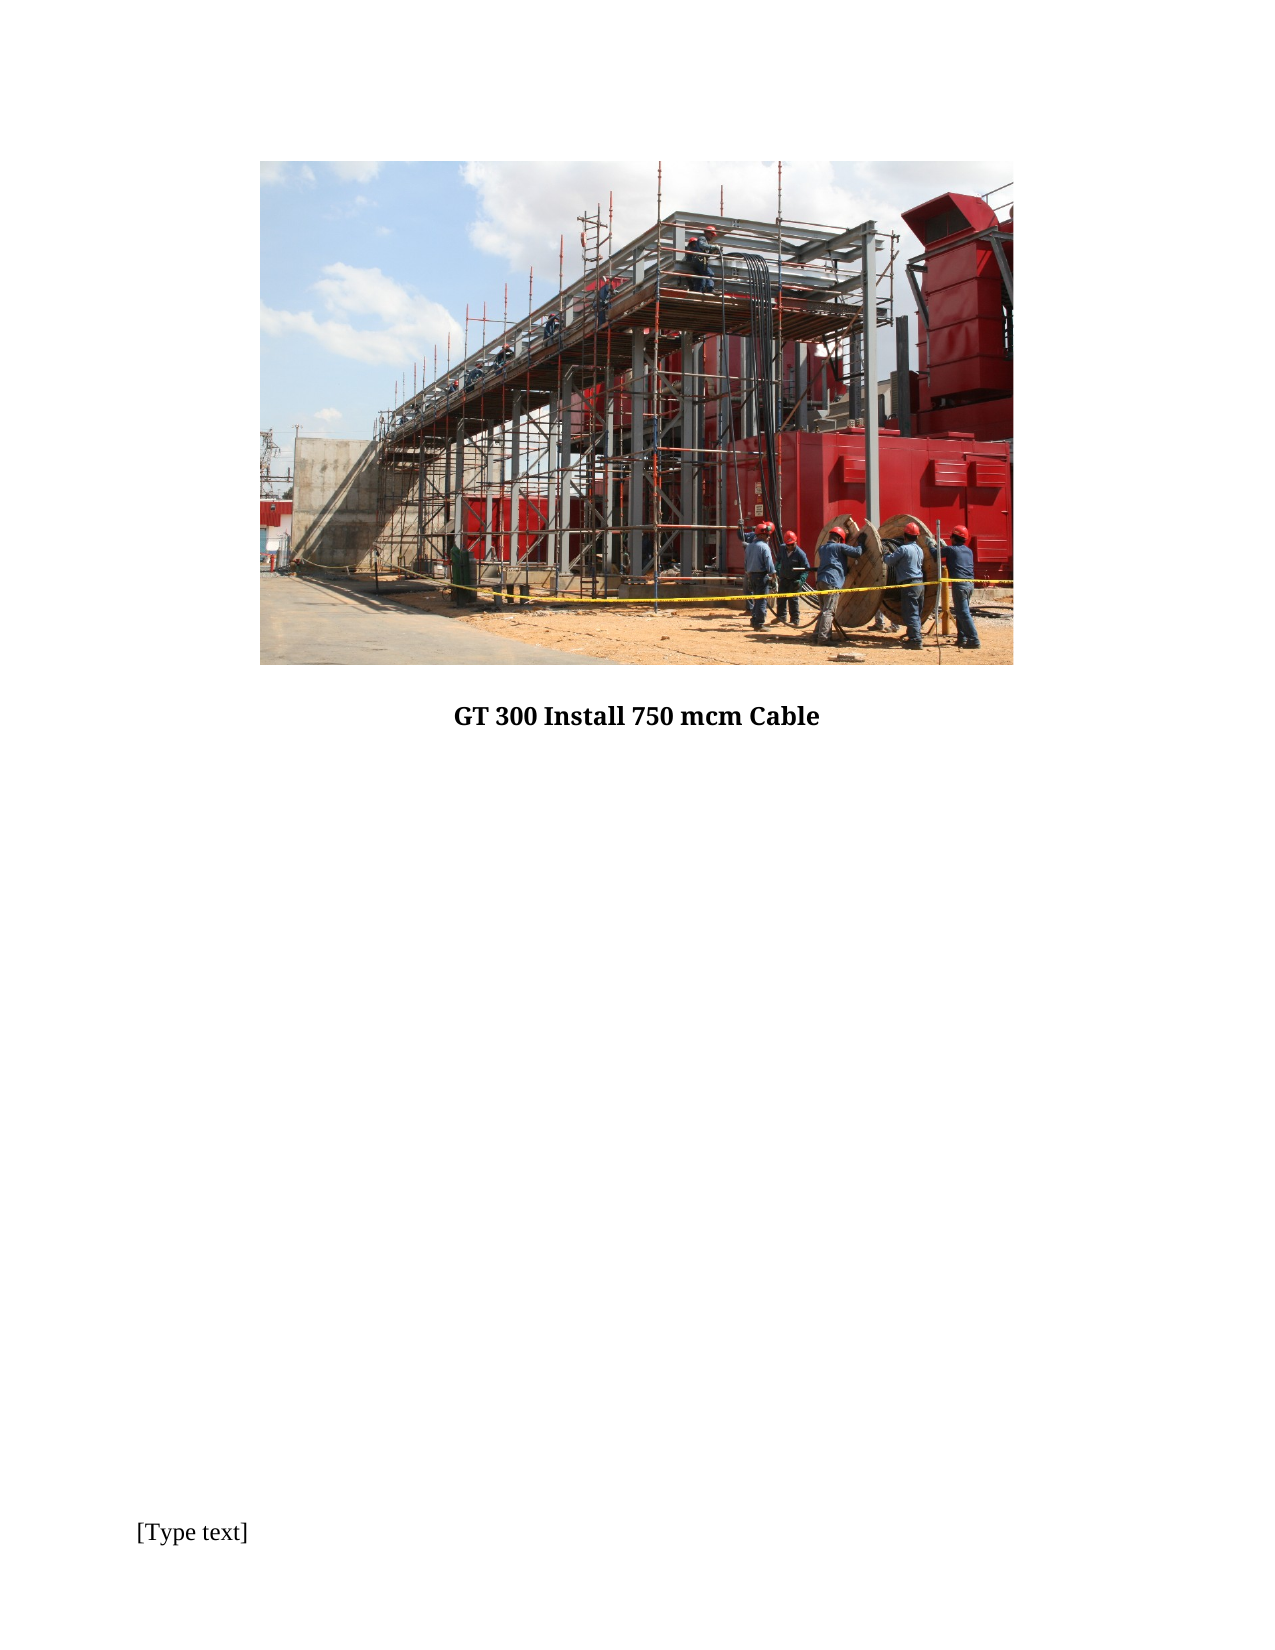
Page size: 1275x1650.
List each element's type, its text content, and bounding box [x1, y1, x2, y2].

picture [260, 161, 1014, 665]
text GT 300 Install 750 mcm Cable [136, 699, 1137, 733]
